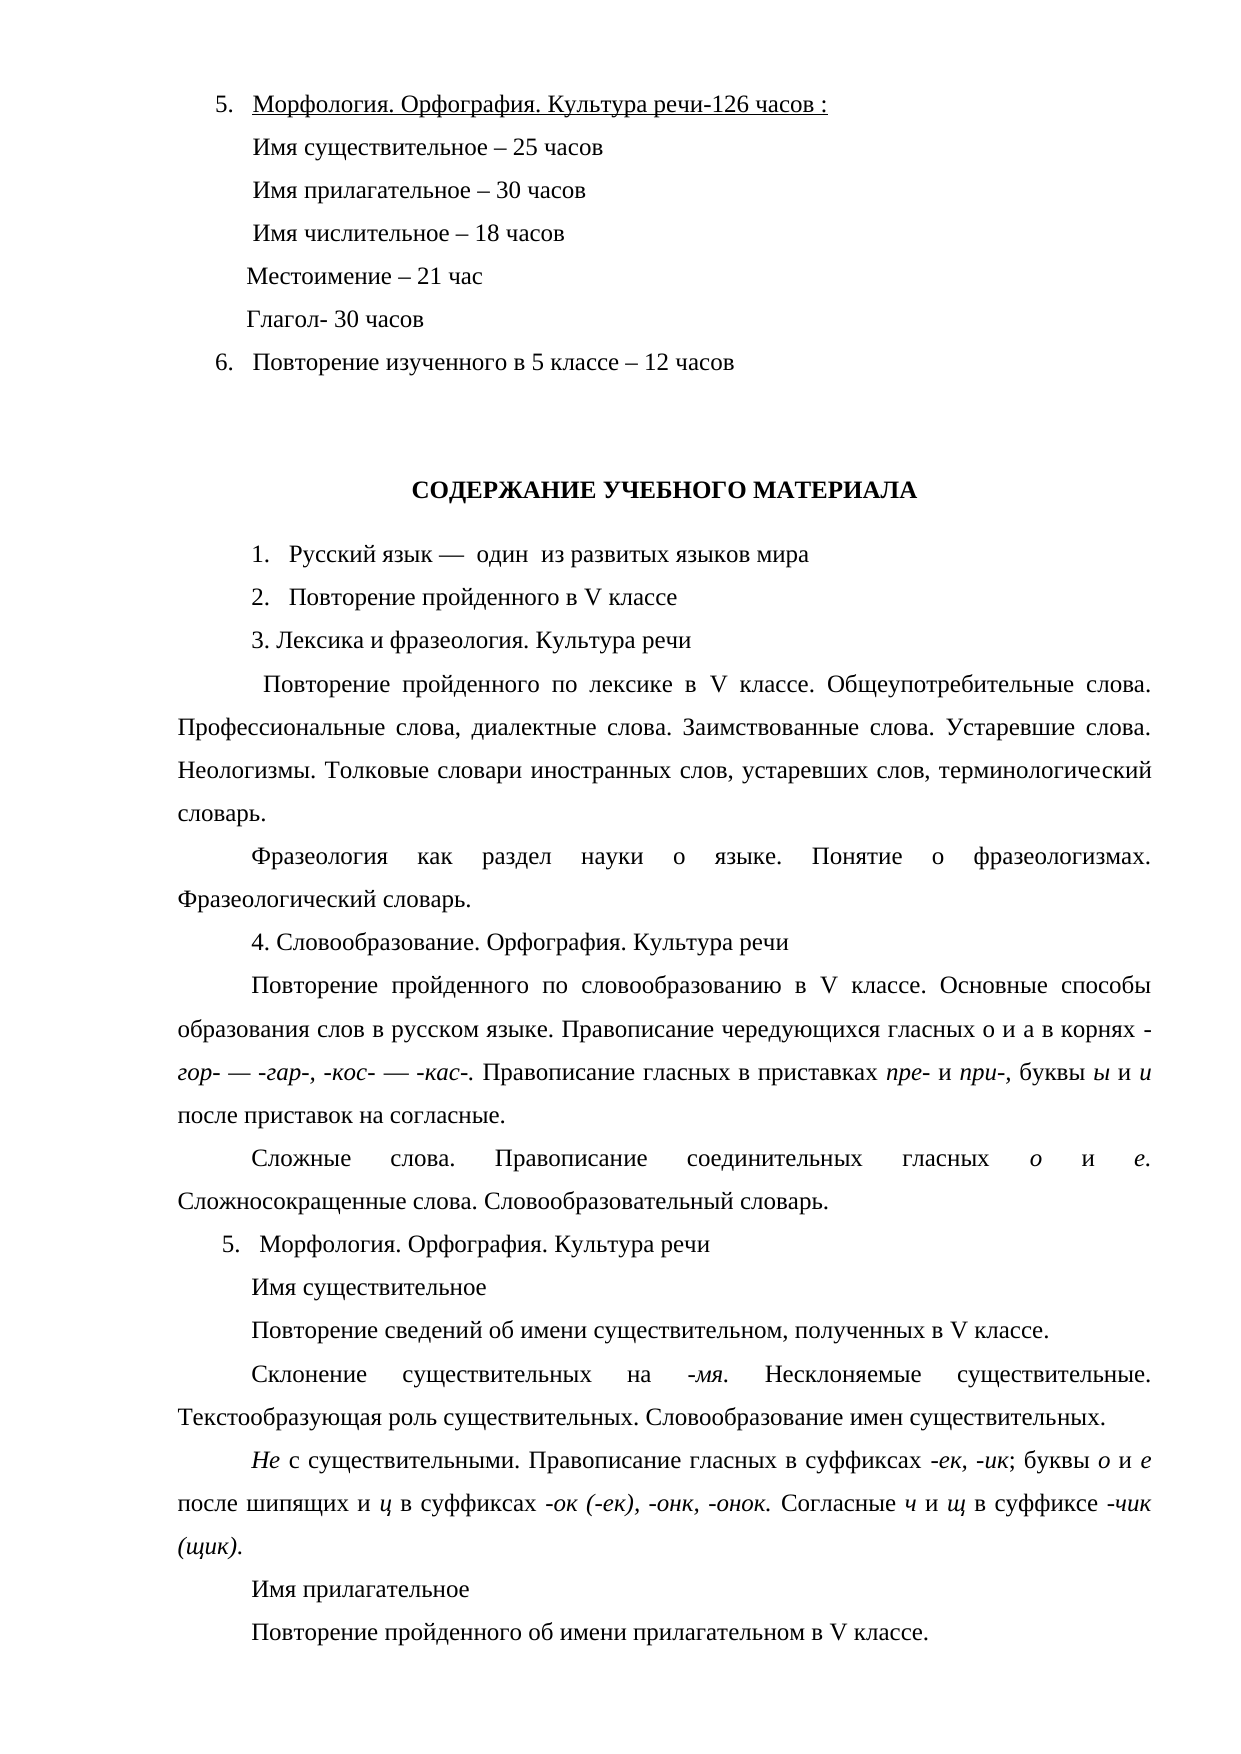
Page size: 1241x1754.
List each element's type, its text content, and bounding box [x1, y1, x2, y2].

text Имя существительное [177, 1272, 1152, 1301]
text Сложные слова. Правописание соединительных гласных о и е. Сложносокращенные слова. Словообразовательный словарь. [177, 1143, 1152, 1215]
text Имя прилагательное – 30 часов [252, 175, 1152, 204]
text Повторение пройденного об имени прилагательном в V классе. [177, 1617, 1152, 1646]
text Имя числительное – 18 часов [252, 218, 1152, 247]
text 3. Лексика и фразеология. Культура речи [177, 626, 1152, 654]
list Повторение пройденного в V классе [251, 582, 1152, 611]
text Повторение пройденного по лексике в V классе. Общеупотребительные слова. Профессиональные слова, диалектные слова. Заимствованные слова. Устаревшие слова. Неологизмы. Толковые словари иностранных слов, устаревших слов, терминологический словарь. [177, 669, 1152, 827]
text Не с существительными. Правописание гласных в суффиксах -ек, -ик; буквы о и е после шипящих и ц в суффиксах -ок (-ек), -онк, -онок. Согласные ч и щ в суффиксе -чик (щик). [177, 1445, 1152, 1560]
text Имя прилагательное [177, 1574, 1152, 1603]
text Повторение сведений об имени существительном, полученных в V классе. [177, 1316, 1152, 1344]
text СОДЕРЖАНИЕ УЧЕБНОГО МАТЕРИАЛА [177, 475, 1152, 504]
text Глагол- 30 часов [177, 304, 1152, 333]
text Склонение существительных на -мя. Несклоняемые существительные. Текстообразующая роль существительных. Словообразование имен существительных. [177, 1359, 1152, 1431]
list Морфология. Орфография. Культура речи [222, 1229, 1152, 1258]
text Повторение пройденного по словообразованию в V классе. Основные способы образования слов в русском языке. Правописание чередующихся гласных о и а в корнях -гор- — -гар-, -кос- — -кас-. Правописание гласных в приставках пре- и при-, буквы ы и и после приставок на согласные. [177, 971, 1152, 1129]
text Фразеология как раздел науки о языке. Понятие о фразеологизмах. Фразеологический словарь. [177, 841, 1152, 913]
text Местоимение – 21 час [215, 261, 1152, 290]
text 4. Словообразование. Орфография. Культура речи [177, 927, 1152, 956]
text Имя существительное – 25 часов [252, 132, 1152, 161]
list Повторение изученного в 5 классе – 12 часов [215, 347, 1152, 376]
list Морфология. Орфография. Культура речи-126 часов : [215, 89, 1152, 117]
list Русский язык — один из развитых языков мира [251, 539, 1152, 568]
